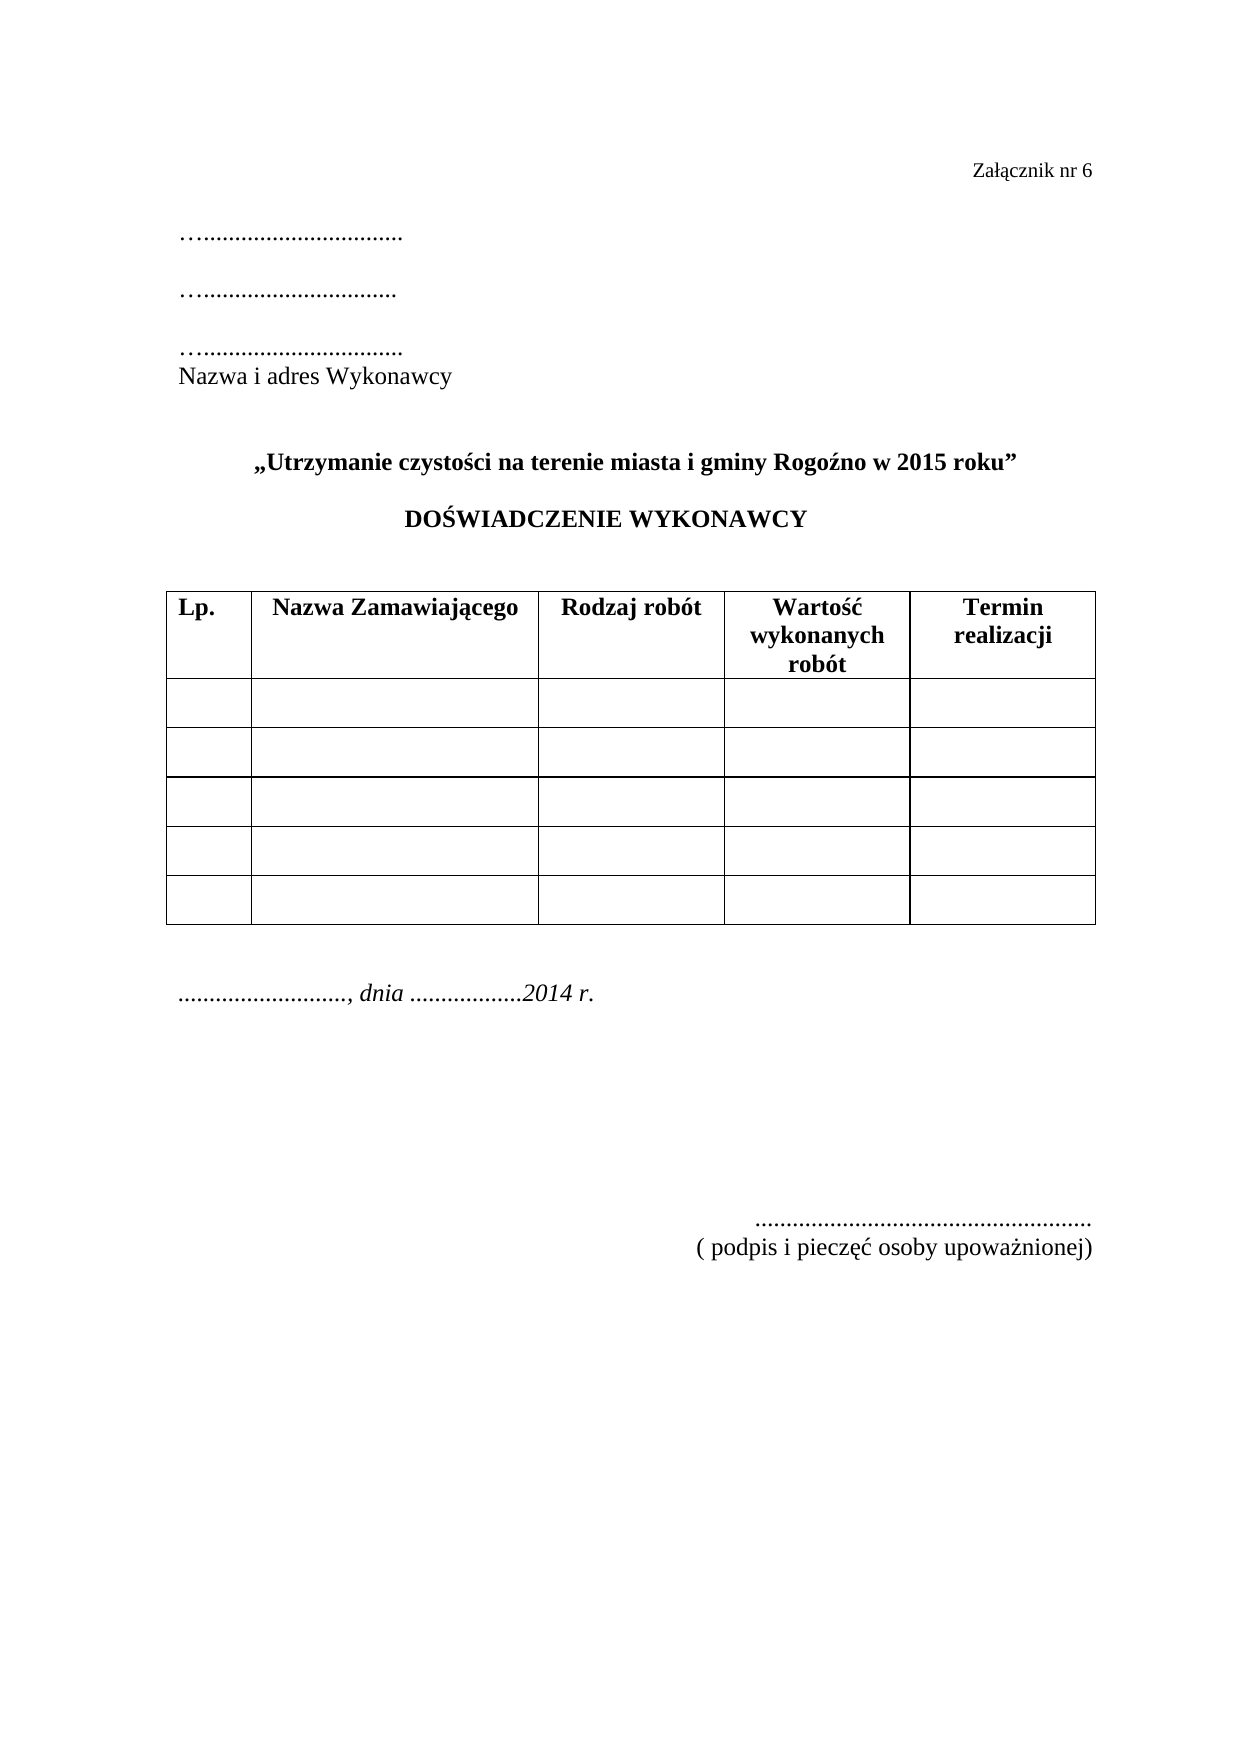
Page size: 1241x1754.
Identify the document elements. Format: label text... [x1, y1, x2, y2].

table_cell [252, 728, 538, 776]
table_cell [252, 876, 538, 924]
table_cell [252, 778, 538, 826]
table_cell [725, 778, 909, 826]
table_cell [539, 827, 724, 875]
table_cell [911, 728, 1095, 776]
table_cell [252, 827, 538, 875]
table_cell [539, 728, 724, 776]
subtitle DOŚWIADCZENIE WYKONAWCY [223, 504, 1092, 533]
table_cell [911, 679, 1095, 727]
table_cell [725, 679, 909, 727]
table_header Nazwa Zamawiającego [252, 592, 538, 678]
table_cell [167, 876, 251, 924]
table_header Termin realizacji [911, 592, 1095, 678]
table_header Wartość wykonanych robót [725, 592, 909, 678]
table_cell [539, 876, 724, 924]
table_cell [252, 679, 538, 727]
table_cell [539, 679, 724, 727]
table_cell [725, 827, 909, 875]
table_cell [911, 876, 1095, 924]
text ...................................................... [178, 1203, 1092, 1232]
text …................................ [178, 217, 1092, 246]
text …................................ [178, 332, 1092, 361]
table_cell [725, 876, 909, 924]
text ..........................., dnia ..................2014 r. [178, 978, 1092, 1006]
table_cell [911, 778, 1095, 826]
subtitle Załącznik nr 6 [178, 158, 1092, 182]
table_cell [167, 728, 251, 776]
table_cell [167, 778, 251, 826]
table_cell [725, 728, 909, 776]
table_cell [911, 827, 1095, 875]
text ( podpis i pieczęć osoby upoważnionej) [178, 1232, 1092, 1261]
table_header Lp. [167, 592, 251, 678]
table_cell [167, 827, 251, 875]
table_cell [539, 778, 724, 826]
text …............................... [178, 274, 1092, 303]
text Nazwa i adres Wykonawcy [178, 361, 1092, 389]
text „Utrzymanie czystości na terenie miasta i gminy Rogoźno w 2015 roku” [178, 447, 1092, 476]
table_header Rodzaj robót [539, 592, 724, 678]
table_cell [167, 679, 251, 727]
